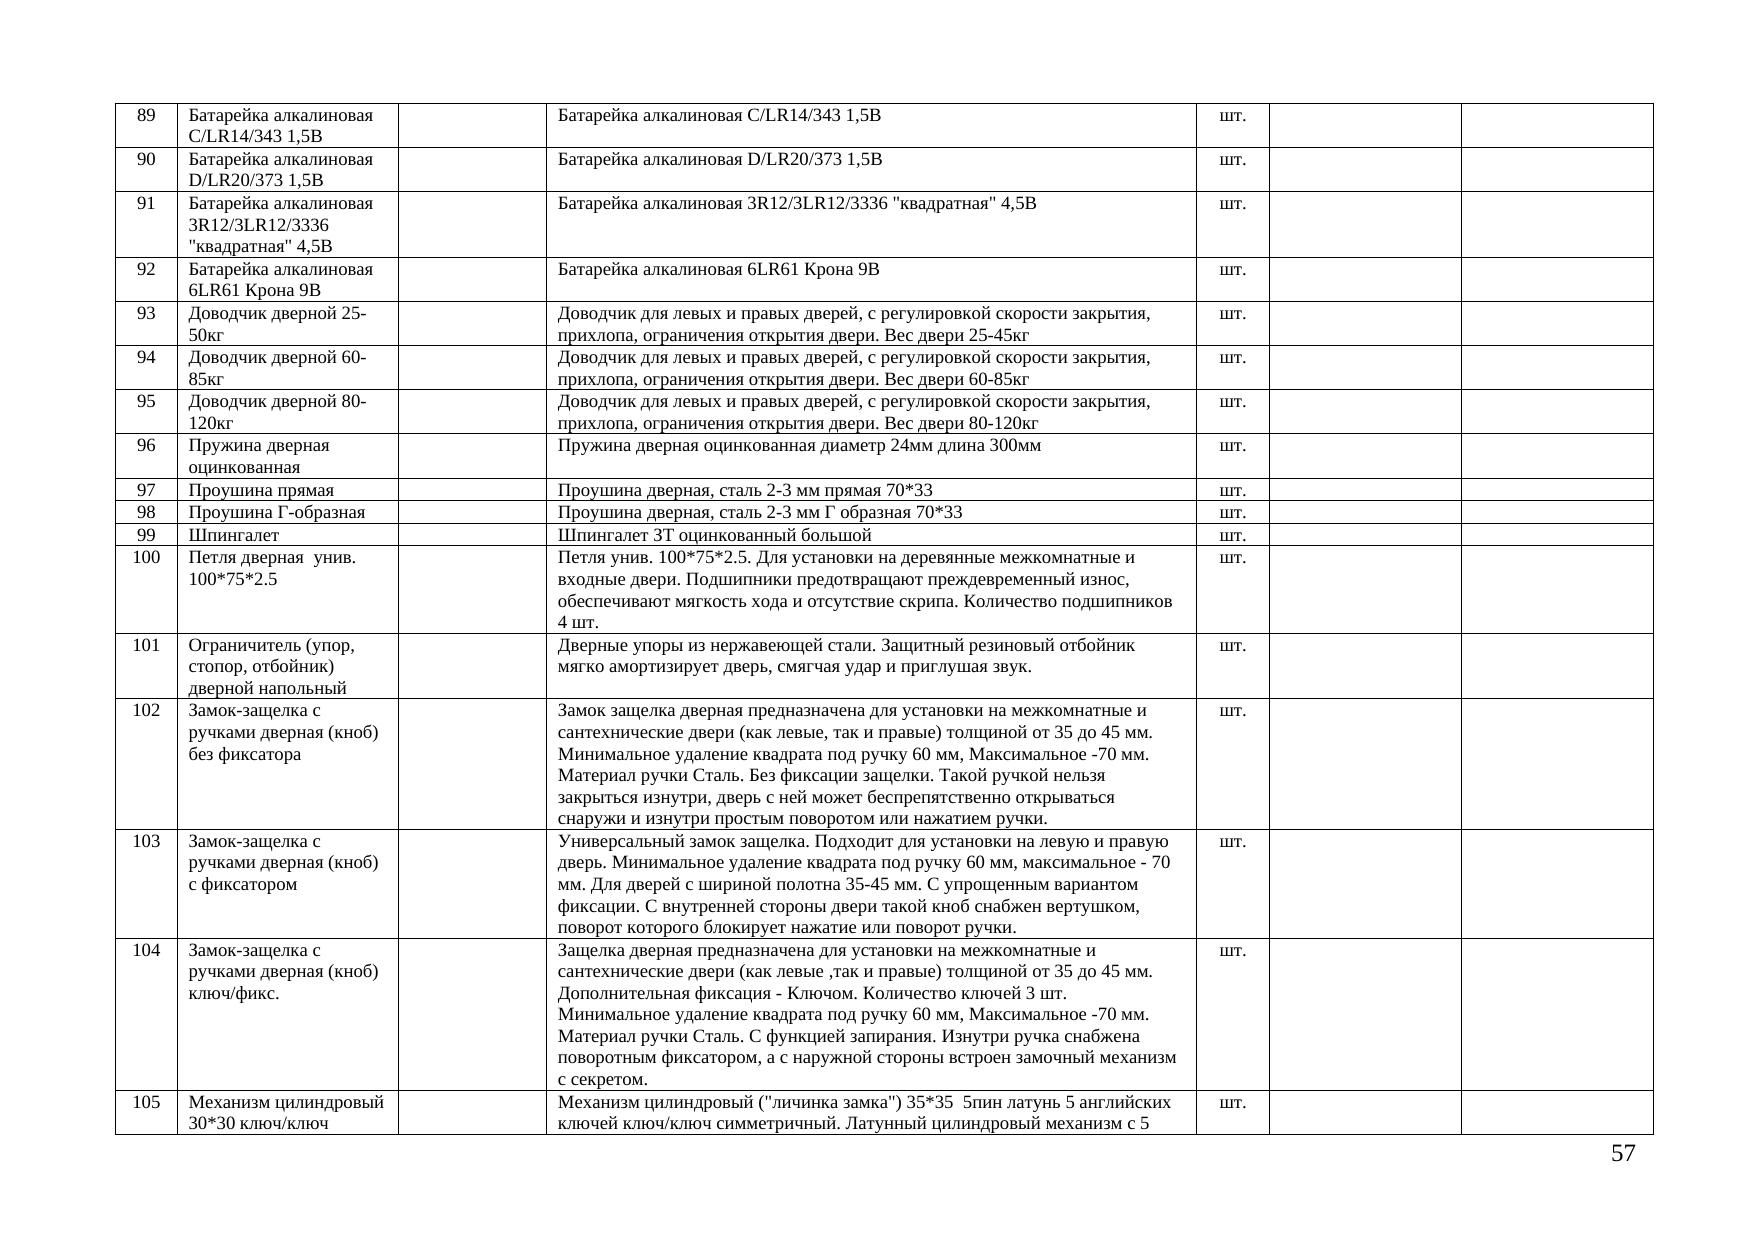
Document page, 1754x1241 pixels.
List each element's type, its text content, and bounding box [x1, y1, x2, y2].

table_cell 102 [116, 699, 177, 829]
table_cell 90 [116, 148, 177, 191]
table_cell Универсальный замок защелка. Подходит для установки на левую и правую дверь. Минимальное удаление квадрата под ручку 60 мм, максимальное - 70 мм. Для дверей с шириной полотна 35-45 мм. С упрощенным вариантом фиксации. С внутренней стороны двери такой кноб снабжен вертушком, поворот которого блокирует нажатие или поворот ручки. [547, 830, 1196, 938]
table_cell 89 [116, 104, 177, 147]
table_cell 93 [116, 302, 177, 345]
table_cell Замок-защелка с ручками дверная (кноб) без фиксатора [178, 699, 398, 829]
table_cell Пружина дверная оцинкованная [178, 434, 398, 477]
table_cell шт. [1197, 434, 1269, 477]
table_cell шт. [1197, 524, 1269, 545]
table_cell [399, 258, 546, 301]
table_cell [399, 104, 546, 147]
table_cell Батарейка алкалиновая D/LR20/373 1,5В [547, 148, 1196, 191]
table_cell Замок-защелка с ручками дверная (кноб) ключ/фикс. [178, 939, 398, 1089]
table_cell Доводчик дверной 25-50кг [178, 302, 398, 345]
table_cell Защелка дверная предназначена для установки на межкомнатные и сантехнические двери (как левые ,так и правые) толщиной от 35 до 45 мм. Дополнительная фиксация - Ключом. Количество ключей 3 шт. Минимальное удаление квадрата под ручку 60 мм, Максимальное -70 мм. Материал ручки Сталь. С функцией запирания. Изнутри ручка снабжена поворотным фиксатором, а с наружной стороны встроен замочный механизм с секретом. [547, 939, 1196, 1089]
table_cell 99 [116, 524, 177, 545]
table_cell [1462, 434, 1653, 477]
table_cell шт. [1197, 1091, 1269, 1134]
table_cell [1462, 546, 1653, 633]
table_cell Замок-защелка с ручками дверная (кноб) с фиксатором [178, 830, 398, 938]
table_cell [399, 434, 546, 477]
table_cell 105 [116, 1091, 177, 1134]
table_cell [1270, 699, 1461, 829]
table_cell [1462, 346, 1653, 389]
table_cell [399, 148, 546, 191]
table_cell [1270, 939, 1461, 1089]
table_cell [1462, 192, 1653, 257]
table_cell шт. [1197, 346, 1269, 389]
table_cell [1270, 634, 1461, 698]
table_cell Батарейка алкалиновая 3R12/3LR12/3336 "квадратная" 4,5В [547, 192, 1196, 257]
table_cell шт. [1197, 546, 1269, 633]
table_cell 104 [116, 939, 177, 1089]
table_cell [1270, 524, 1461, 545]
table_cell [1462, 634, 1653, 698]
table_cell шт. [1197, 148, 1269, 191]
table_cell Пружина дверная оцинкованная диаметр 24мм длина 300мм [547, 434, 1196, 477]
table_cell Батарейка алкалиновая 6LR61 Крона 9В [178, 258, 398, 301]
table_cell Ограничитель (упор, стопор, отбойник) дверной напольный [178, 634, 398, 698]
table_cell Доводчик дверной 80-120кг [178, 390, 398, 433]
table_cell Проушина дверная, сталь 2-3 мм прямая 70*33 [547, 479, 1196, 500]
table_cell [1270, 346, 1461, 389]
table_cell шт. [1197, 192, 1269, 257]
table_cell [1462, 479, 1653, 500]
table_cell [1270, 390, 1461, 433]
table_cell шт. [1197, 258, 1269, 301]
table_cell Шпингалет ЗТ оцинкованный большой [547, 524, 1196, 545]
table_cell Доводчик дверной 60-85кг [178, 346, 398, 389]
table_cell [1462, 501, 1653, 523]
table_cell шт. [1197, 302, 1269, 345]
table_cell [1270, 434, 1461, 477]
table_cell шт. [1197, 939, 1269, 1089]
table_cell [1462, 1091, 1653, 1134]
table_cell Петля унив. 100*75*2.5. Для установки на деревянные межкомнатные и входные двери. Подшипники предотвращают преждевременный износ, обеспечивают мягкость хода и отсутствие скрипа. Количество подшипников 4 шт. [547, 546, 1196, 633]
table_cell [399, 501, 546, 523]
table_cell Шпингалет [178, 524, 398, 545]
table_cell шт. [1197, 634, 1269, 698]
table_cell [1270, 479, 1461, 500]
table_cell Батарейка алкалиновая С/LR14/343 1,5В [178, 104, 398, 147]
table_cell [399, 634, 546, 698]
table_cell шт. [1197, 390, 1269, 433]
table_cell Батарейка алкалиновая С/LR14/343 1,5В [547, 104, 1196, 147]
table_cell [1270, 258, 1461, 301]
table_cell 91 [116, 192, 177, 257]
table_cell [1462, 830, 1653, 938]
table_cell [1270, 104, 1461, 147]
table_cell [1462, 939, 1653, 1089]
table_cell [399, 346, 546, 389]
table_cell Батарейка алкалиновая D/LR20/373 1,5В [178, 148, 398, 191]
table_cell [178, 1091, 398, 1134]
table_cell [399, 479, 546, 500]
table_cell Проушина дверная, сталь 2-3 мм Г образная 70*33 [547, 501, 1196, 523]
table_cell Проушина прямая [178, 479, 398, 500]
table_cell 101 [116, 634, 177, 698]
table_cell 97 [116, 479, 177, 500]
table_cell [1270, 192, 1461, 257]
table_cell [1270, 501, 1461, 523]
table_cell 94 [116, 346, 177, 389]
table_cell шт. [1197, 479, 1269, 500]
table_cell Доводчик для левых и правых дверей, с регулировкой скорости закрытия, прихлопа, ограничения открытия двери. Вес двери 25-45кг [547, 302, 1196, 345]
table_cell Доводчик для левых и правых дверей, с регулировкой скорости закрытия, прихлопа, ограничения открытия двери. Вес двери 60-85кг [547, 346, 1196, 389]
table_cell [547, 1091, 1196, 1134]
table_cell [1462, 699, 1653, 829]
table_cell шт. [1197, 699, 1269, 829]
table_cell [399, 830, 546, 938]
table_cell [1270, 830, 1461, 938]
table_cell Петля дверная унив. 100*75*2.5 [178, 546, 398, 633]
table_cell [1462, 148, 1653, 191]
table_cell [1270, 148, 1461, 191]
table_cell [399, 390, 546, 433]
table_cell 96 [116, 434, 177, 477]
table_cell [399, 302, 546, 345]
table_cell шт. [1197, 501, 1269, 523]
table_cell 92 [116, 258, 177, 301]
table_cell 95 [116, 390, 177, 433]
table_cell [399, 546, 546, 633]
table_cell [399, 699, 546, 829]
table_cell шт. [1197, 104, 1269, 147]
table_cell 98 [116, 501, 177, 523]
table_cell Батарейка алкалиновая 6LR61 Крона 9В [547, 258, 1196, 301]
table_cell [1462, 302, 1653, 345]
table_cell шт. [1197, 830, 1269, 938]
table_cell Проушина Г-образная [178, 501, 398, 523]
table_cell Доводчик для левых и правых дверей, с регулировкой скорости закрытия, прихлопа, ограничения открытия двери. Вес двери 80-120кг [547, 390, 1196, 433]
table_cell Дверные упоры из нержавеющей стали. Защитный резиновый отбойник мягко амортизирует дверь, смягчая удар и приглушая звук. [547, 634, 1196, 698]
table_cell [1270, 546, 1461, 633]
table_cell [1462, 104, 1653, 147]
table_cell 100 [116, 546, 177, 633]
table_cell [399, 192, 546, 257]
table_cell Батарейка алкалиновая 3R12/3LR12/3336 "квадратная" 4,5В [178, 192, 398, 257]
table_cell [399, 524, 546, 545]
table_cell Замок защелка дверная предназначена для установки на межкомнатные и сантехнические двери (как левые, так и правые) толщиной от 35 до 45 мм. Минимальное удаление квадрата под ручку 60 мм, Максимальное -70 мм. Материал ручки Сталь. Без фиксации защелки. Такой ручкой нельзя закрыться изнутри, дверь с ней может беспрепятственно открываться снаружи и изнутри простым поворотом или нажатием ручки. [547, 699, 1196, 829]
table_cell [399, 1091, 546, 1134]
table_cell [1462, 524, 1653, 545]
table_cell [1462, 390, 1653, 433]
table_cell [399, 939, 546, 1089]
table_cell 103 [116, 830, 177, 938]
table_cell [1270, 302, 1461, 345]
table_cell [1462, 258, 1653, 301]
table_cell [1270, 1091, 1461, 1134]
